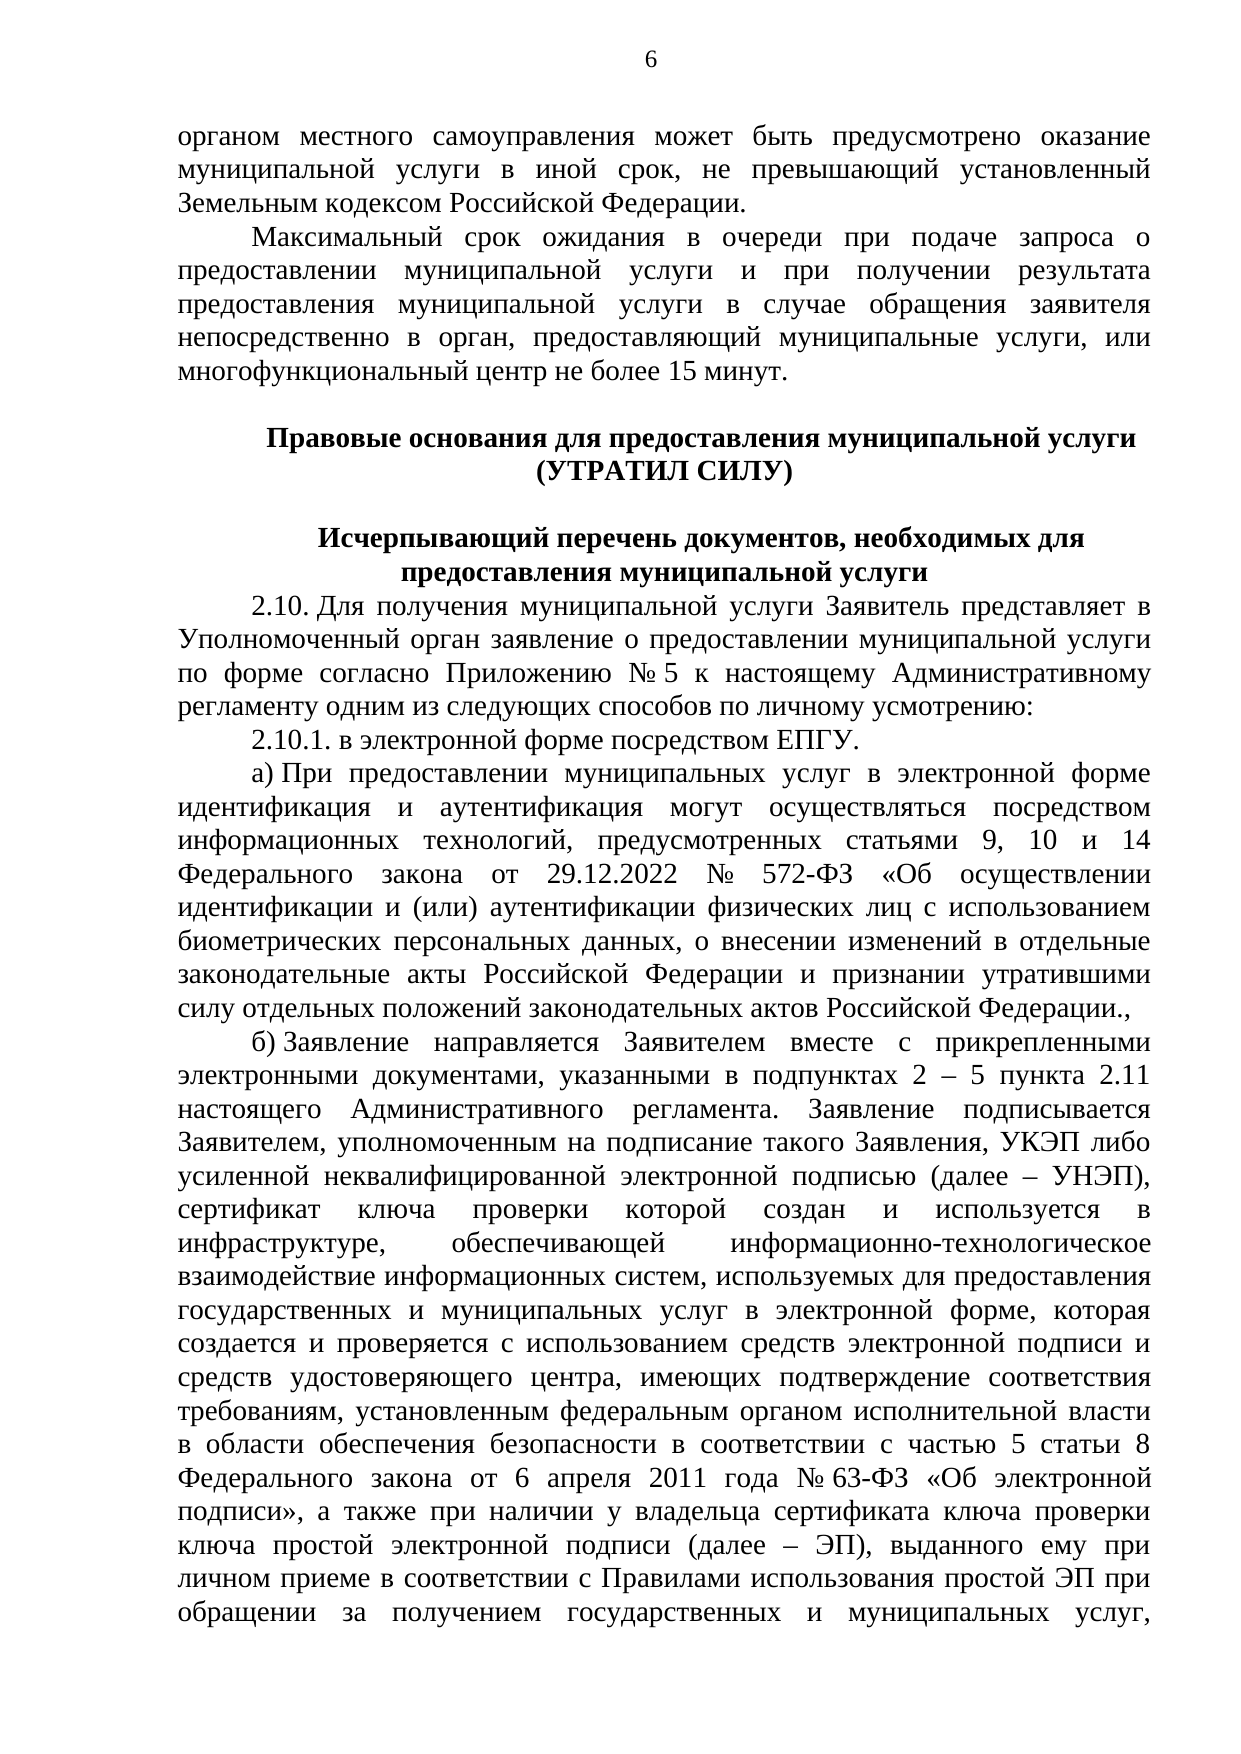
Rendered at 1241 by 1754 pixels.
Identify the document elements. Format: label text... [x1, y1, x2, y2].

text а) При предоставлении муниципальных услуг в электронной форме идентификация и аутентификация могут осуществляться посредством информационных технологий, предусмотренных статьями 9, 10 и 14 Федерального закона от 29.12.2022 № 572-ФЗ «Об осуществлении идентификации и (или) аутентификации физических лиц с использованием биометрических персональных данных, о внесении изменений в отдельные законодательные акты Российской Федерации и признании утратившими силу отдельных положений законодательных актов Российской Федерации., [177, 755, 1152, 1024]
text 2.10.1. в электронной форме посредством ЕПГУ. [177, 722, 1152, 755]
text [177, 1024, 1152, 1627]
text Правовые основания для предоставления муниципальной услуги (УТРАТИЛ СИЛУ) [177, 420, 1152, 487]
text Исчерпывающий перечень документов, необходимых для предоставления муниципальной услуги [177, 521, 1152, 588]
text Максимальный срок ожидания в очереди при подаче запроса о предоставлении муниципальной услуги и при получении результата предоставления муниципальной услуги в случае обращения заявителя непосредственно в орган, предоставляющий муниципальные услуги, или многофункциональный центр не более 15 минут. [177, 219, 1152, 386]
text 2.10. Для получения муниципальной услуги Заявитель представляет в Уполномоченный орган заявление о предоставлении муниципальной услуги по форме согласно Приложению № 5 к настоящему Административному регламенту одним из следующих способов по личному усмотрению: [177, 588, 1152, 722]
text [177, 118, 1152, 219]
